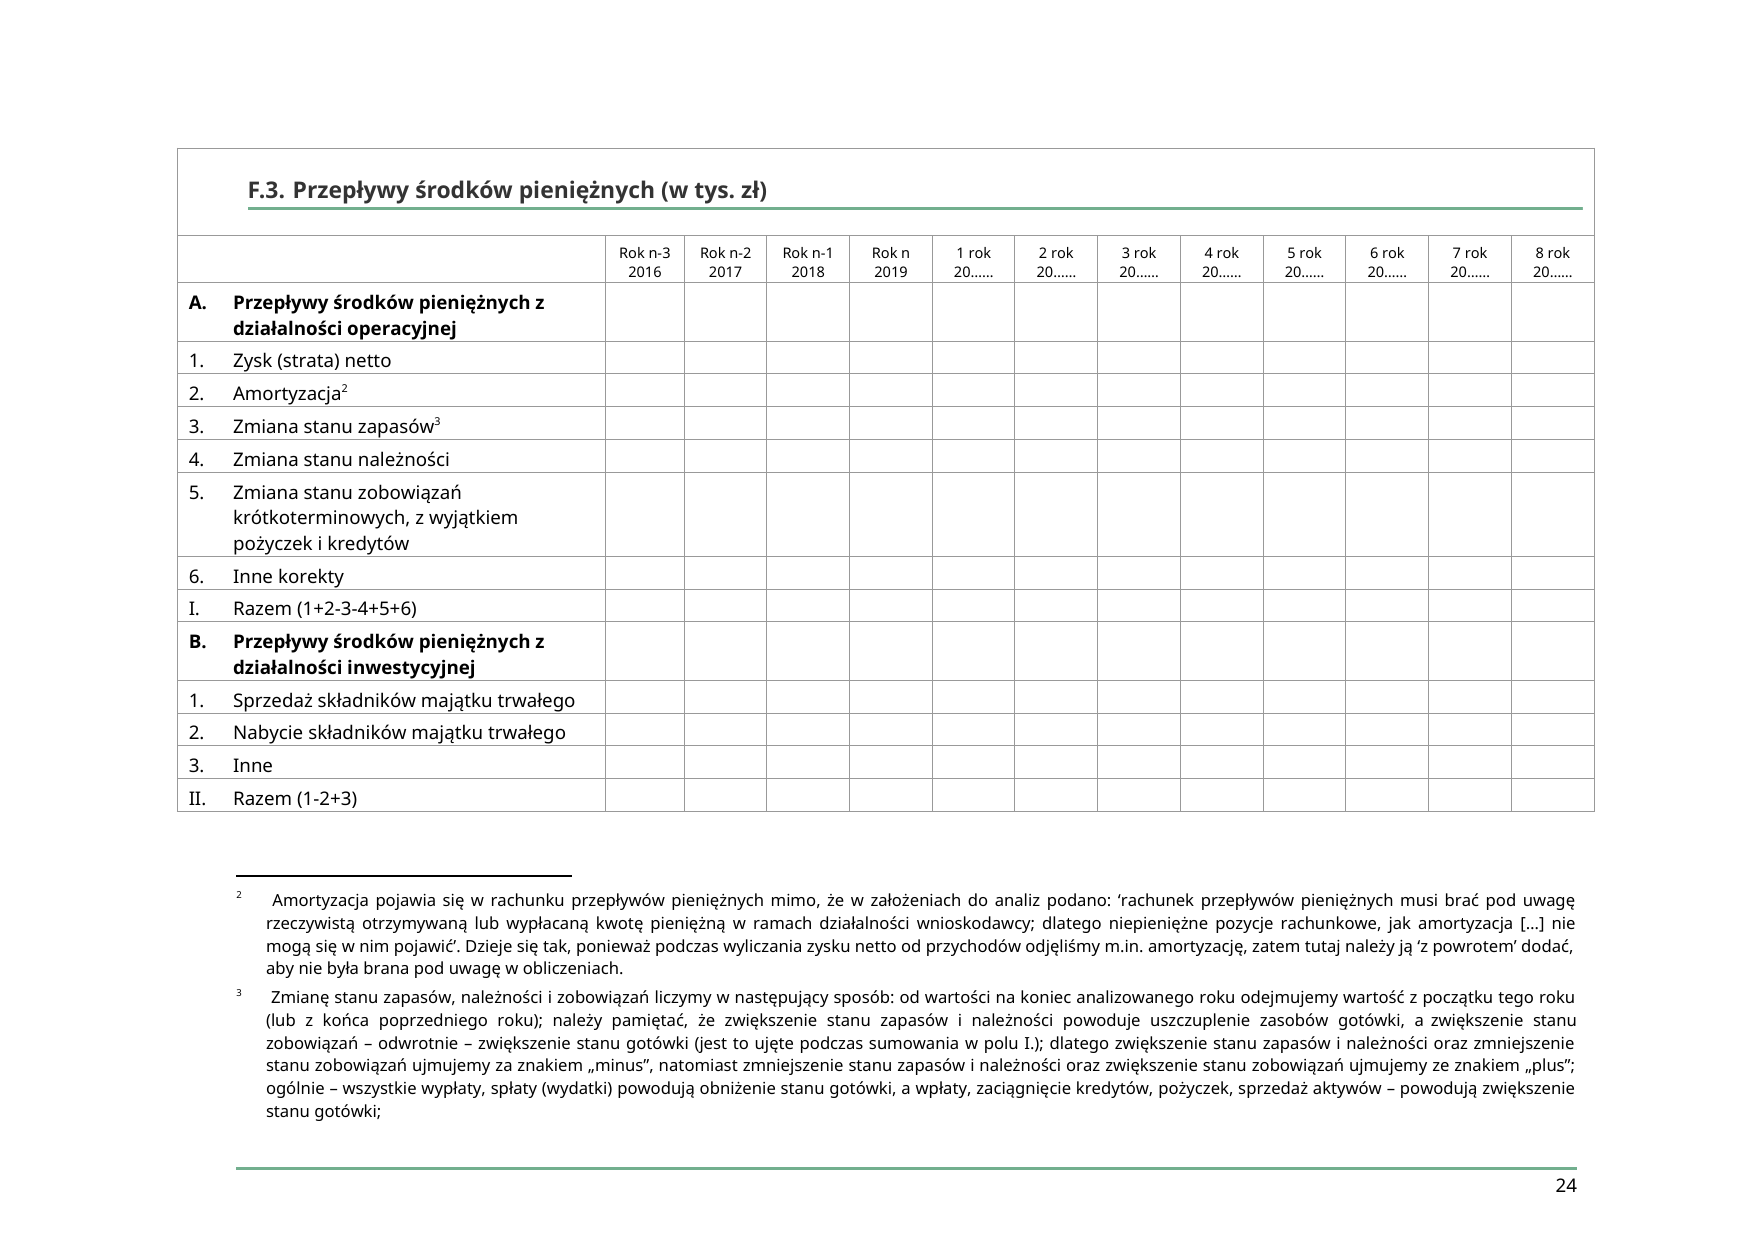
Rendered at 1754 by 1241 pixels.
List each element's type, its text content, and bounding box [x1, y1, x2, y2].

table_cell [1015, 440, 1097, 472]
table_cell [1346, 407, 1428, 439]
table_cell 1 rok 20…… [933, 236, 1014, 282]
table_cell [1015, 374, 1097, 406]
table_cell [850, 746, 932, 778]
table_cell [685, 746, 766, 778]
table_cell [933, 407, 1014, 439]
table_cell Rok n-2 2017 [685, 236, 766, 282]
table_cell [685, 440, 766, 472]
table_cell [1015, 746, 1097, 778]
table_cell [1512, 779, 1594, 811]
table_cell [1015, 714, 1097, 745]
table_cell [1429, 779, 1511, 811]
table_cell [933, 557, 1014, 588]
table_cell [1512, 557, 1594, 588]
table_cell [1098, 557, 1180, 588]
table_cell A. Przepływy środków pieniężnych z działalności operacyjnej [178, 283, 605, 341]
table_cell [1346, 473, 1428, 556]
table_cell [1264, 374, 1345, 406]
table_cell [850, 557, 932, 588]
table_cell [933, 342, 1014, 373]
table_cell [767, 746, 849, 778]
table_cell [1512, 590, 1594, 621]
table_cell [606, 746, 684, 778]
table_cell [1264, 440, 1345, 472]
table_cell [1181, 681, 1263, 712]
table_cell [850, 681, 932, 712]
table_cell [1181, 714, 1263, 745]
table_cell 8 rok 20…… [1512, 236, 1594, 282]
table_cell [767, 283, 849, 341]
table_cell [685, 622, 766, 679]
table_cell [1429, 622, 1511, 679]
table_cell [1098, 283, 1180, 341]
table_cell [1346, 779, 1428, 811]
table_cell [1098, 374, 1180, 406]
table_cell [933, 440, 1014, 472]
table_cell [1512, 746, 1594, 778]
table_cell [767, 622, 849, 679]
table_cell [1512, 681, 1594, 712]
table_cell [933, 746, 1014, 778]
table_cell [606, 407, 684, 439]
table_cell [1181, 622, 1263, 679]
table_cell 2. Amortyzacja [178, 374, 605, 406]
table_cell [1015, 407, 1097, 439]
table_cell 3 rok 20…… [1098, 236, 1180, 282]
table_cell [606, 779, 684, 811]
table_cell [1512, 407, 1594, 439]
table_cell [767, 440, 849, 472]
table_cell [1512, 342, 1594, 373]
table_cell [1098, 342, 1180, 373]
table_cell [1181, 779, 1263, 811]
table_cell [1181, 590, 1263, 621]
table_cell [606, 283, 684, 341]
table_cell [1098, 440, 1180, 472]
table_cell [1429, 440, 1511, 472]
table_cell [1015, 473, 1097, 556]
table_cell [685, 714, 766, 745]
table_cell [1098, 590, 1180, 621]
table_cell [1015, 557, 1097, 588]
table_cell [1181, 746, 1263, 778]
table_cell [1098, 746, 1180, 778]
table_cell 3. Zmiana stanu zapasów [178, 407, 605, 439]
table_cell [1181, 407, 1263, 439]
table_cell [1346, 681, 1428, 712]
table_cell [685, 473, 766, 556]
table_cell [606, 714, 684, 745]
table_cell [1264, 342, 1345, 373]
table_cell [933, 473, 1014, 556]
table_cell [1015, 342, 1097, 373]
table_cell [1181, 440, 1263, 472]
table_cell [1264, 407, 1345, 439]
table_cell [606, 374, 684, 406]
table_cell [767, 473, 849, 556]
table_cell [1181, 473, 1263, 556]
table_cell 3. Inne [178, 746, 605, 778]
table_cell 1. Zysk (strata) netto [178, 342, 605, 373]
table_cell [1181, 374, 1263, 406]
table_cell B. Przepływy środków pieniężnych z działalności inwestycyjnej [178, 622, 605, 679]
table_cell [685, 407, 766, 439]
table_cell 4. Zmiana stanu należności [178, 440, 605, 472]
table_cell [767, 342, 849, 373]
table_cell [1429, 557, 1511, 588]
table_cell [1346, 440, 1428, 472]
table_cell 6 rok 20…… [1346, 236, 1428, 282]
table_cell [933, 714, 1014, 745]
table_cell [933, 622, 1014, 679]
table_cell [1429, 714, 1511, 745]
table_cell [767, 374, 849, 406]
table_cell [1264, 622, 1345, 679]
table_cell [1015, 779, 1097, 811]
table_cell [685, 342, 766, 373]
table_cell [685, 779, 766, 811]
table_cell [606, 681, 684, 712]
table_cell [1264, 473, 1345, 556]
table_cell [850, 714, 932, 745]
table_cell 1. Sprzedaż składników majątku trwałego [178, 681, 605, 712]
table_cell 6. Inne korekty [178, 557, 605, 588]
table_cell [1512, 473, 1594, 556]
table_cell [1512, 374, 1594, 406]
table_cell [767, 557, 849, 588]
table_cell [1346, 342, 1428, 373]
table_cell [933, 374, 1014, 406]
table_cell [933, 681, 1014, 712]
table_cell [1429, 374, 1511, 406]
table_cell Rok n 2019 [850, 236, 932, 282]
table_cell [606, 622, 684, 679]
table_cell [606, 557, 684, 588]
table_cell [1264, 714, 1345, 745]
table_cell [1346, 590, 1428, 621]
table_cell [1098, 779, 1180, 811]
table_cell [850, 342, 932, 373]
table_cell [1429, 283, 1511, 341]
table_cell [685, 557, 766, 588]
table_cell [1015, 622, 1097, 679]
table_cell [1346, 746, 1428, 778]
table_cell [606, 473, 684, 556]
table_cell [933, 283, 1014, 341]
table_cell [1264, 681, 1345, 712]
table_cell [1098, 622, 1180, 679]
table_cell [850, 473, 932, 556]
table_cell [850, 779, 932, 811]
table_cell [1098, 714, 1180, 745]
table_cell [1429, 746, 1511, 778]
table_cell I. Razem (1+2-3-4+5+6) [178, 590, 605, 621]
table_cell [606, 590, 684, 621]
table_cell [1512, 440, 1594, 472]
table_cell [850, 440, 932, 472]
table_cell [1429, 681, 1511, 712]
table_cell [1429, 407, 1511, 439]
table_cell [850, 622, 932, 679]
table_cell [1015, 283, 1097, 341]
table_cell Rok n-3 2016 [606, 236, 684, 282]
table_cell [850, 407, 932, 439]
table_cell [1264, 557, 1345, 588]
table_cell [606, 342, 684, 373]
table_cell [1346, 622, 1428, 679]
table_cell [767, 407, 849, 439]
table_cell [1181, 557, 1263, 588]
table_cell [1346, 557, 1428, 588]
table_cell [1346, 374, 1428, 406]
table_cell [1264, 590, 1345, 621]
table_cell [767, 590, 849, 621]
table_cell [685, 590, 766, 621]
table_cell [1015, 590, 1097, 621]
table_cell 2. Nabycie składników majątku trwałego [178, 714, 605, 745]
table_cell [685, 374, 766, 406]
table_cell [606, 440, 684, 472]
table_cell [850, 590, 932, 621]
table_cell [1346, 283, 1428, 341]
table_cell [850, 374, 932, 406]
table_cell 7 rok 20…… [1429, 236, 1511, 282]
table_cell [178, 236, 605, 282]
table_cell [767, 714, 849, 745]
table_cell 4 rok 20…… [1181, 236, 1263, 282]
table_cell [1098, 407, 1180, 439]
table_cell [1429, 473, 1511, 556]
table_cell [1098, 473, 1180, 556]
table_cell [685, 681, 766, 712]
table_cell [685, 283, 766, 341]
table_cell [1181, 283, 1263, 341]
table_cell [933, 779, 1014, 811]
table_header Przepływy środków pieniężnych (w tys. zł) [178, 149, 1594, 235]
table_cell [767, 779, 849, 811]
table_cell 2 rok 20…… [1015, 236, 1097, 282]
table_cell II. Razem (1-2+3) [178, 779, 605, 811]
table_cell [1181, 342, 1263, 373]
table_cell 5 rok 20…… [1264, 236, 1345, 282]
table_cell [1512, 714, 1594, 745]
table_cell [1512, 622, 1594, 679]
table_cell [1264, 779, 1345, 811]
table_cell [1264, 746, 1345, 778]
table_cell [850, 283, 932, 341]
table_cell [1346, 714, 1428, 745]
table_cell [933, 590, 1014, 621]
table_cell [1429, 590, 1511, 621]
table_cell [1264, 283, 1345, 341]
table_cell Rok n-1 2018 [767, 236, 849, 282]
table_cell [1098, 681, 1180, 712]
table_cell [1429, 342, 1511, 373]
table_cell [767, 681, 849, 712]
table_cell 5. Zmiana stanu zobowiązań krótkoterminowych, z wyjątkiem pożyczek i kredytów [178, 473, 605, 556]
table_cell [1015, 681, 1097, 712]
table_cell [1512, 283, 1594, 341]
